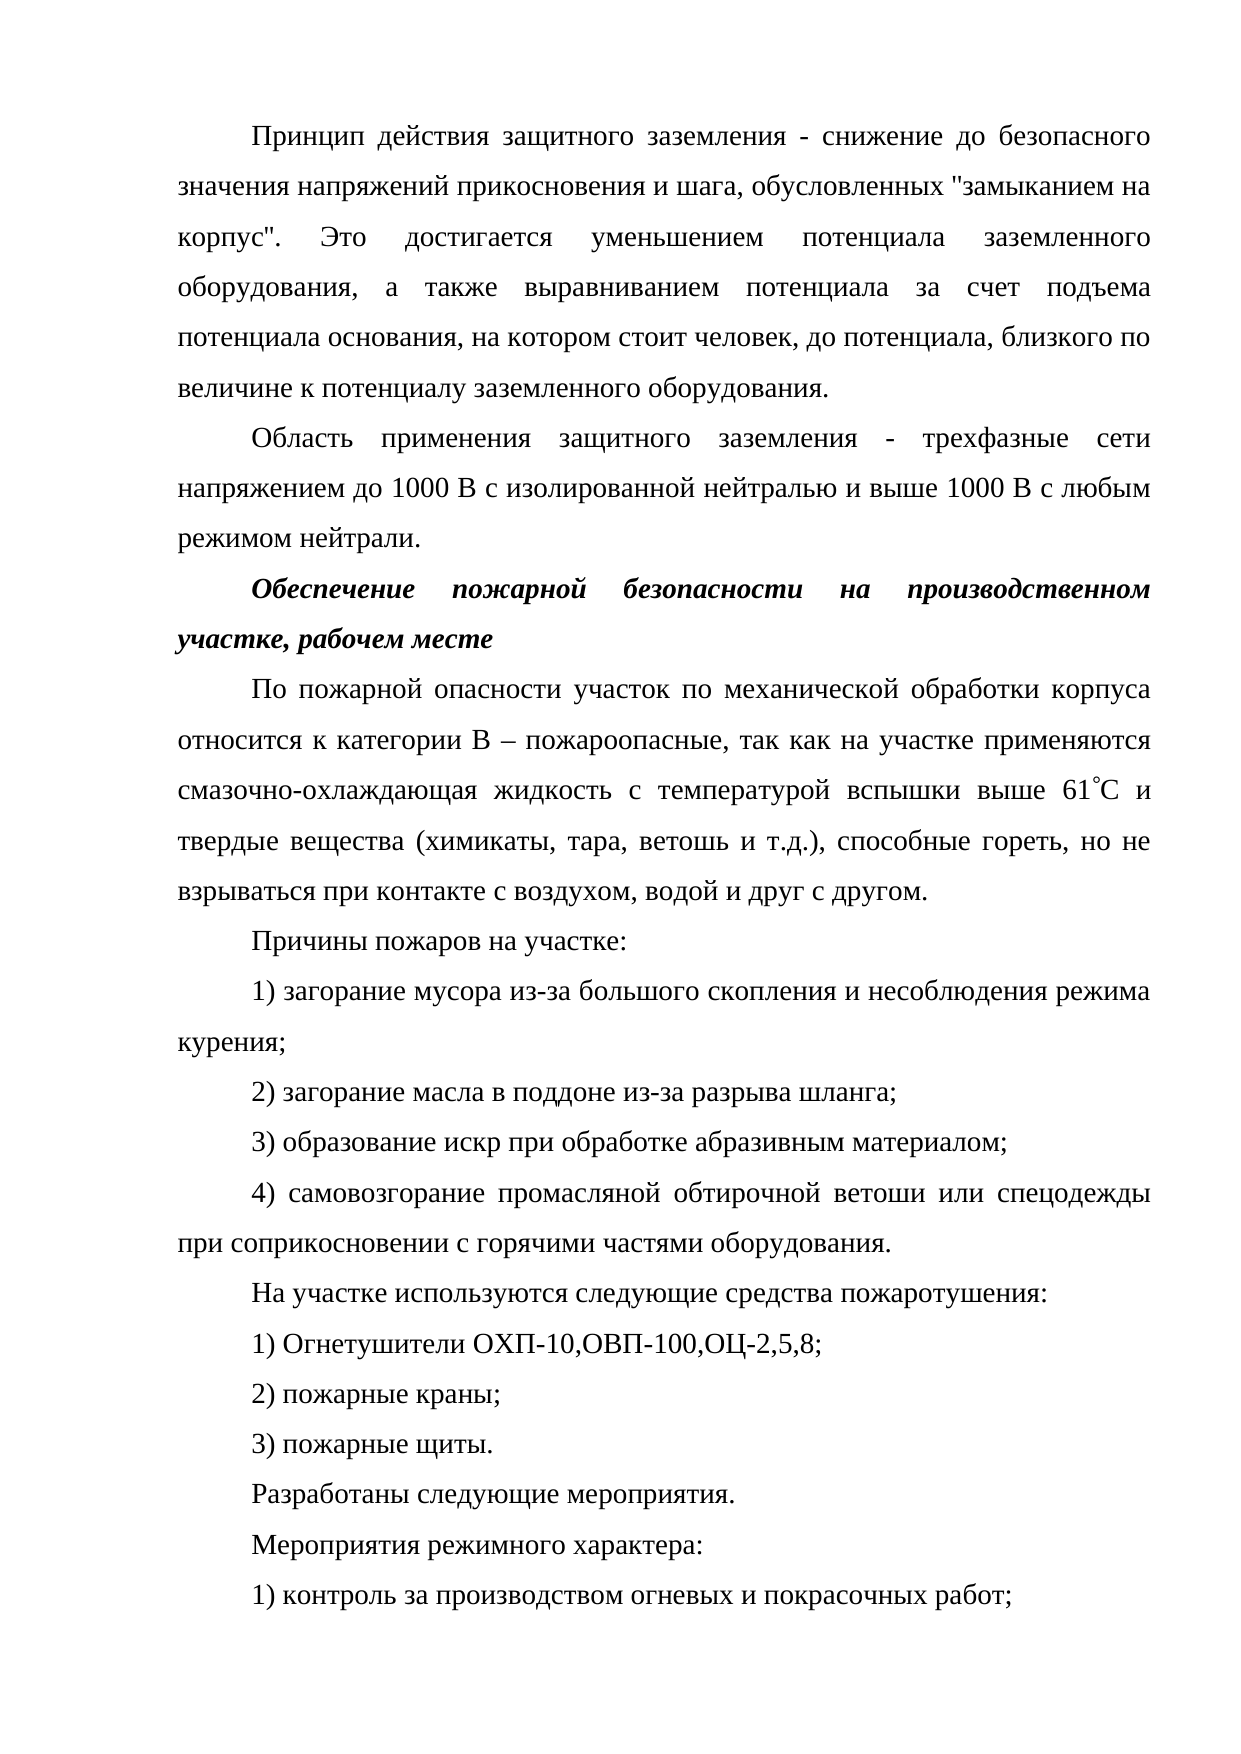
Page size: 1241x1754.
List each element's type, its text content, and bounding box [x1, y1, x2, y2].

text Причины пожаров на участке: [177, 923, 1152, 957]
text 2) пожарные краны; [177, 1376, 1152, 1409]
text Принцип действия защитного заземления - снижение до безопасного значения напряжений прикосновения и шага, обусловленных ''замыканием на корпус''. Это достигается уменьшением потенциала заземленного оборудования, а также выравниванием потенциала за счет подъема потенциала основания, на котором стоит человек, до потенциала, близкого по величине к потенциалу заземленного оборудования. [177, 118, 1152, 403]
text На участке используются следующие средства пожаротушения: [177, 1275, 1152, 1309]
text 4) самовозгорание промасляной обтирочной ветоши или спецодежды при соприкосновении с горячими частями оборудования. [177, 1175, 1152, 1259]
text 3) пожарные щиты. [177, 1426, 1152, 1460]
text По пожарной опасности участок по механической обработки корпуса относится к категории В – пожароопасные, так как на участке применяются смазочно-охлаждающая жидкость с температурой вспышки выше 61С и твердые вещества (химикаты, тара, ветошь и т.д.), способные гореть, но не взрываться при контакте с воздухом, водой и друг с другом. [177, 672, 1152, 906]
text Мероприятия режимного характера: [177, 1527, 1152, 1561]
text 2) загорание масла в поддоне из-за разрыва шланга; [177, 1074, 1152, 1108]
text Обеспечение пожарной безопасности на производственном участке, рабочем месте [177, 571, 1152, 655]
text Область применения защитного заземления - трехфазные сети напряжением до 1000 В с изолированной нейтралью и выше 1000 В с любым режимом нейтрали. [177, 420, 1152, 554]
text 3) образование искр при обработке абразивным материалом; [177, 1124, 1152, 1158]
text 1) контроль за производством огневых и покрасочных работ; [177, 1577, 1152, 1611]
text 1) загорание мусора из-за большого скопления и несоблюдения режима курения; [177, 973, 1152, 1057]
text Разработаны следующие мероприятия. [177, 1477, 1152, 1510]
text 1) Огнетушители ОХП-10,ОВП-100,ОЦ-2,5,8; [177, 1326, 1152, 1359]
